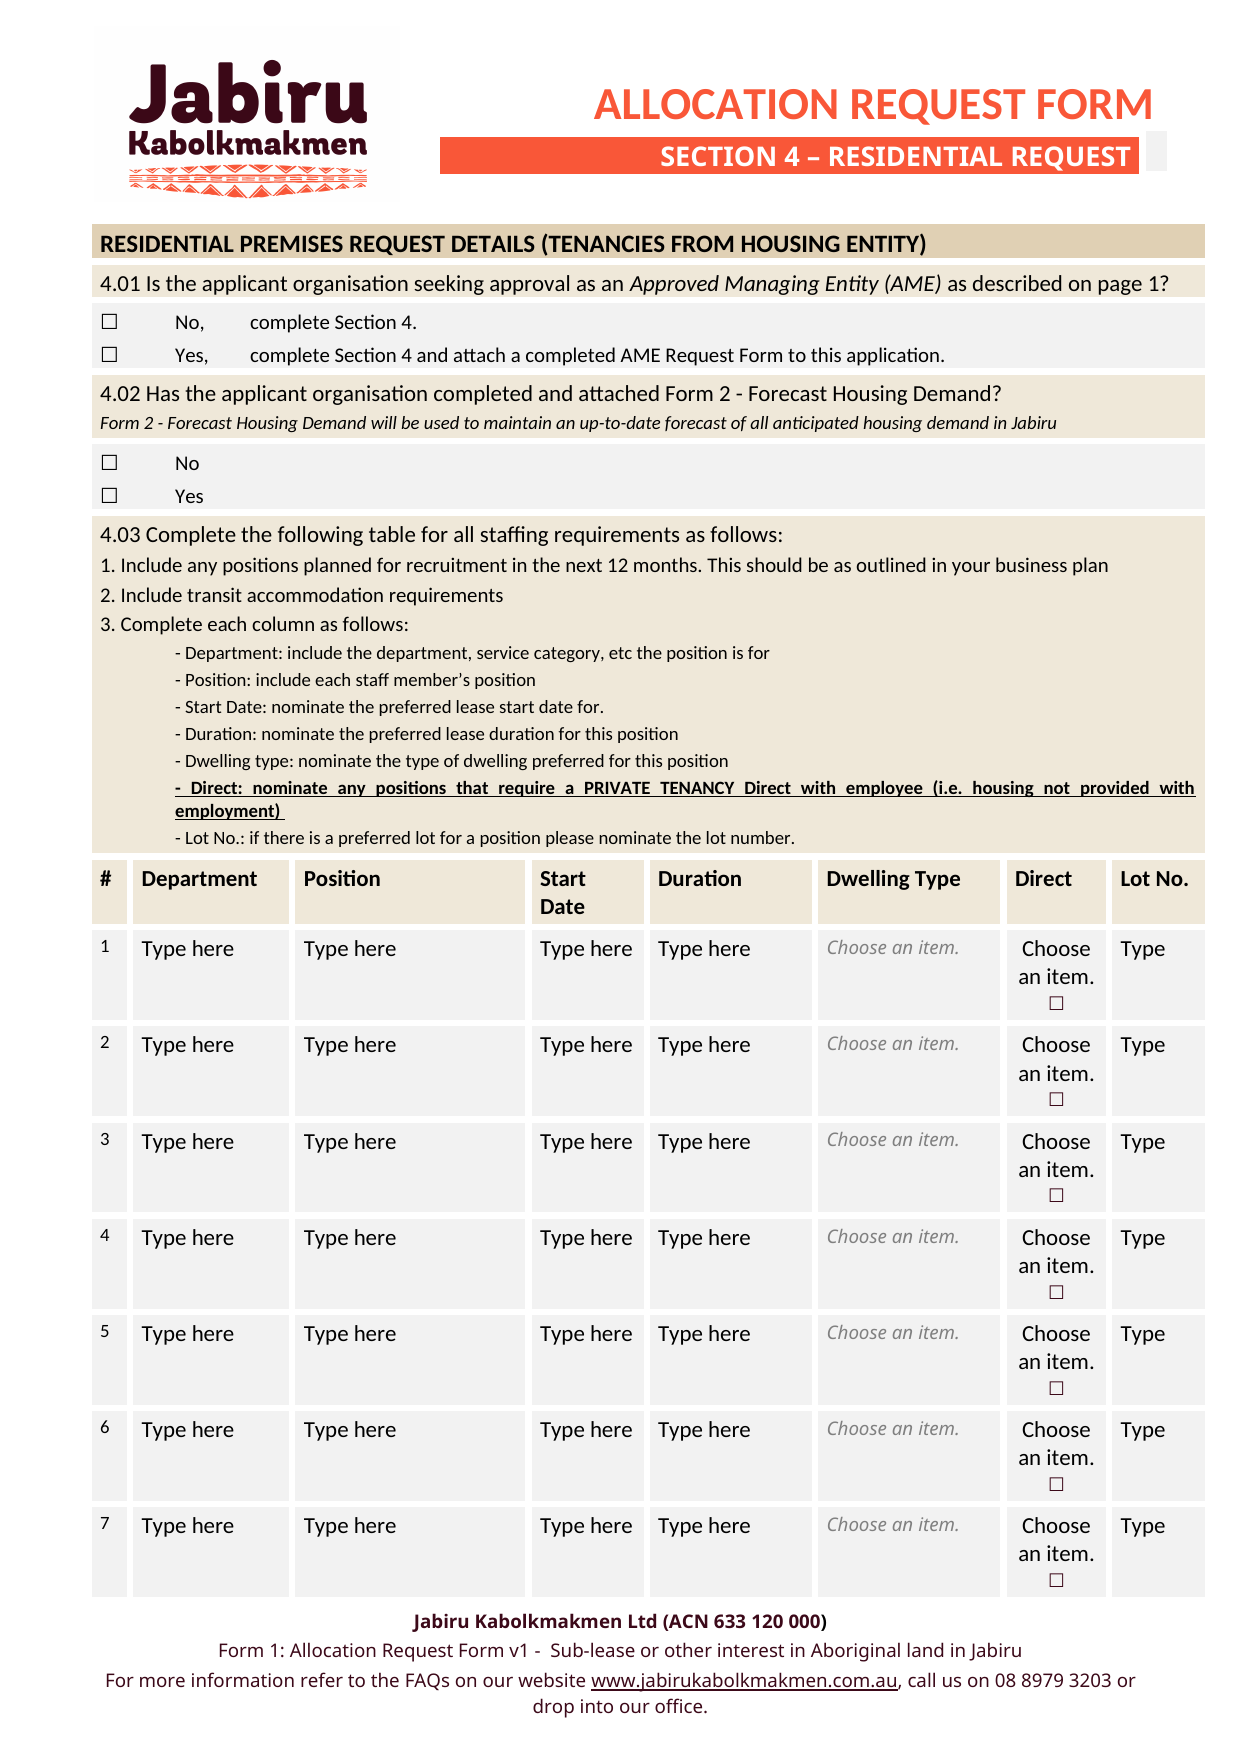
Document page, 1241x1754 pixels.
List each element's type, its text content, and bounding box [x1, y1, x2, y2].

table_cell 5 [92, 1315, 127, 1405]
table_cell Department [133, 860, 289, 924]
table_cell 6 [92, 1411, 127, 1501]
table_cell [295, 1123, 525, 1212]
table_cell [1007, 1315, 1106, 1405]
table_cell [295, 1507, 525, 1597]
table_header RESIDENTIAL PREMISES REQUEST DETAILS (TENANCIES FROM HOUSING ENTITY) [92, 224, 1205, 258]
table_cell [650, 1123, 812, 1212]
table_cell 4 [92, 1219, 127, 1309]
table_cell [532, 1507, 644, 1597]
table_cell [1112, 1123, 1205, 1212]
table_cell [1112, 930, 1205, 1020]
table_cell [1112, 1507, 1205, 1597]
table_cell [295, 1219, 525, 1309]
table_cell Dwelling Type [818, 860, 1000, 924]
table_cell 1 [92, 930, 127, 1020]
table_cell Lot No. [1112, 860, 1205, 924]
table_cell [1112, 1026, 1205, 1116]
table_cell [133, 1123, 289, 1212]
table_cell [650, 1507, 812, 1597]
table_cell [532, 1123, 644, 1212]
table_cell [133, 1507, 289, 1597]
table_cell Start Date [532, 860, 644, 924]
table_cell 4.03 Complete the following table for all staffing requirements as follows: 1. Include any positions planned for recruitment in the next 12 months. This should be as outlined in your business plan 2. Include transit accommodation requirements 3. Complete each column as follows: - Department: include the department, service category, etc the position is for - Position: include each staff member’s position - Start Date: nominate the preferred lease start date for. - Duration: nominate the preferred lease duration for this position - Dwelling type: nominate the type of dwelling preferred for this position - Direct: nominate any positions that require a PRIVATE TENANCY Direct with employee (i.e. housing not provided with employment) - Lot No.: if there is a preferred lot for a position please nominate the lot number. [92, 516, 1205, 853]
table_cell [650, 1411, 812, 1501]
table_cell 2 [92, 1026, 127, 1116]
table_cell [133, 1315, 289, 1405]
table_cell [1007, 1507, 1106, 1597]
table_cell Position [295, 860, 525, 924]
table_cell 4.01 Is the applicant organisation seeking approval as an Approved Managing Entity (AME) as described on page 1? [92, 265, 1205, 297]
table_cell [133, 1411, 289, 1501]
table_cell [295, 930, 525, 1020]
table_cell [295, 1411, 525, 1501]
table_cell 4.02 Has the applicant organisation completed and attached Form 2 - Forecast Housing Demand? Form 2 - Forecast Housing Demand will be used to maintain an up-to-date forecast of all anticipated housing demand in Jabiru [92, 375, 1205, 438]
table_cell No, complete Section 4. Yes, complete Section 4 and attach a completed AME Request Form to this application. [92, 303, 1205, 368]
table_cell [532, 1026, 644, 1116]
table_cell [1007, 1026, 1106, 1116]
table_cell [650, 1026, 812, 1116]
table_cell Duration [650, 860, 812, 924]
table_cell [1112, 1411, 1205, 1501]
table_cell [532, 1411, 644, 1501]
table_cell [133, 930, 289, 1020]
table_cell Direct [1007, 860, 1106, 924]
table_cell [1007, 930, 1106, 1020]
table_cell [1007, 1219, 1106, 1309]
table_cell [295, 1315, 525, 1405]
table_cell 3 [92, 1123, 127, 1212]
table_cell [1112, 1219, 1205, 1309]
table_cell [1007, 1411, 1106, 1501]
table_cell # [92, 860, 127, 924]
table_cell [295, 1026, 525, 1116]
table_cell [532, 1315, 644, 1405]
table_cell [1112, 1315, 1205, 1405]
table_cell [1007, 1123, 1106, 1212]
table_cell [650, 1219, 812, 1309]
table_cell [650, 930, 812, 1020]
table_cell No Yes [92, 444, 1205, 509]
table_cell [532, 1219, 644, 1309]
table_cell [532, 930, 644, 1020]
table_cell 7 [92, 1507, 127, 1597]
table_cell [133, 1026, 289, 1116]
table_cell [650, 1315, 812, 1405]
table_cell [133, 1219, 289, 1309]
